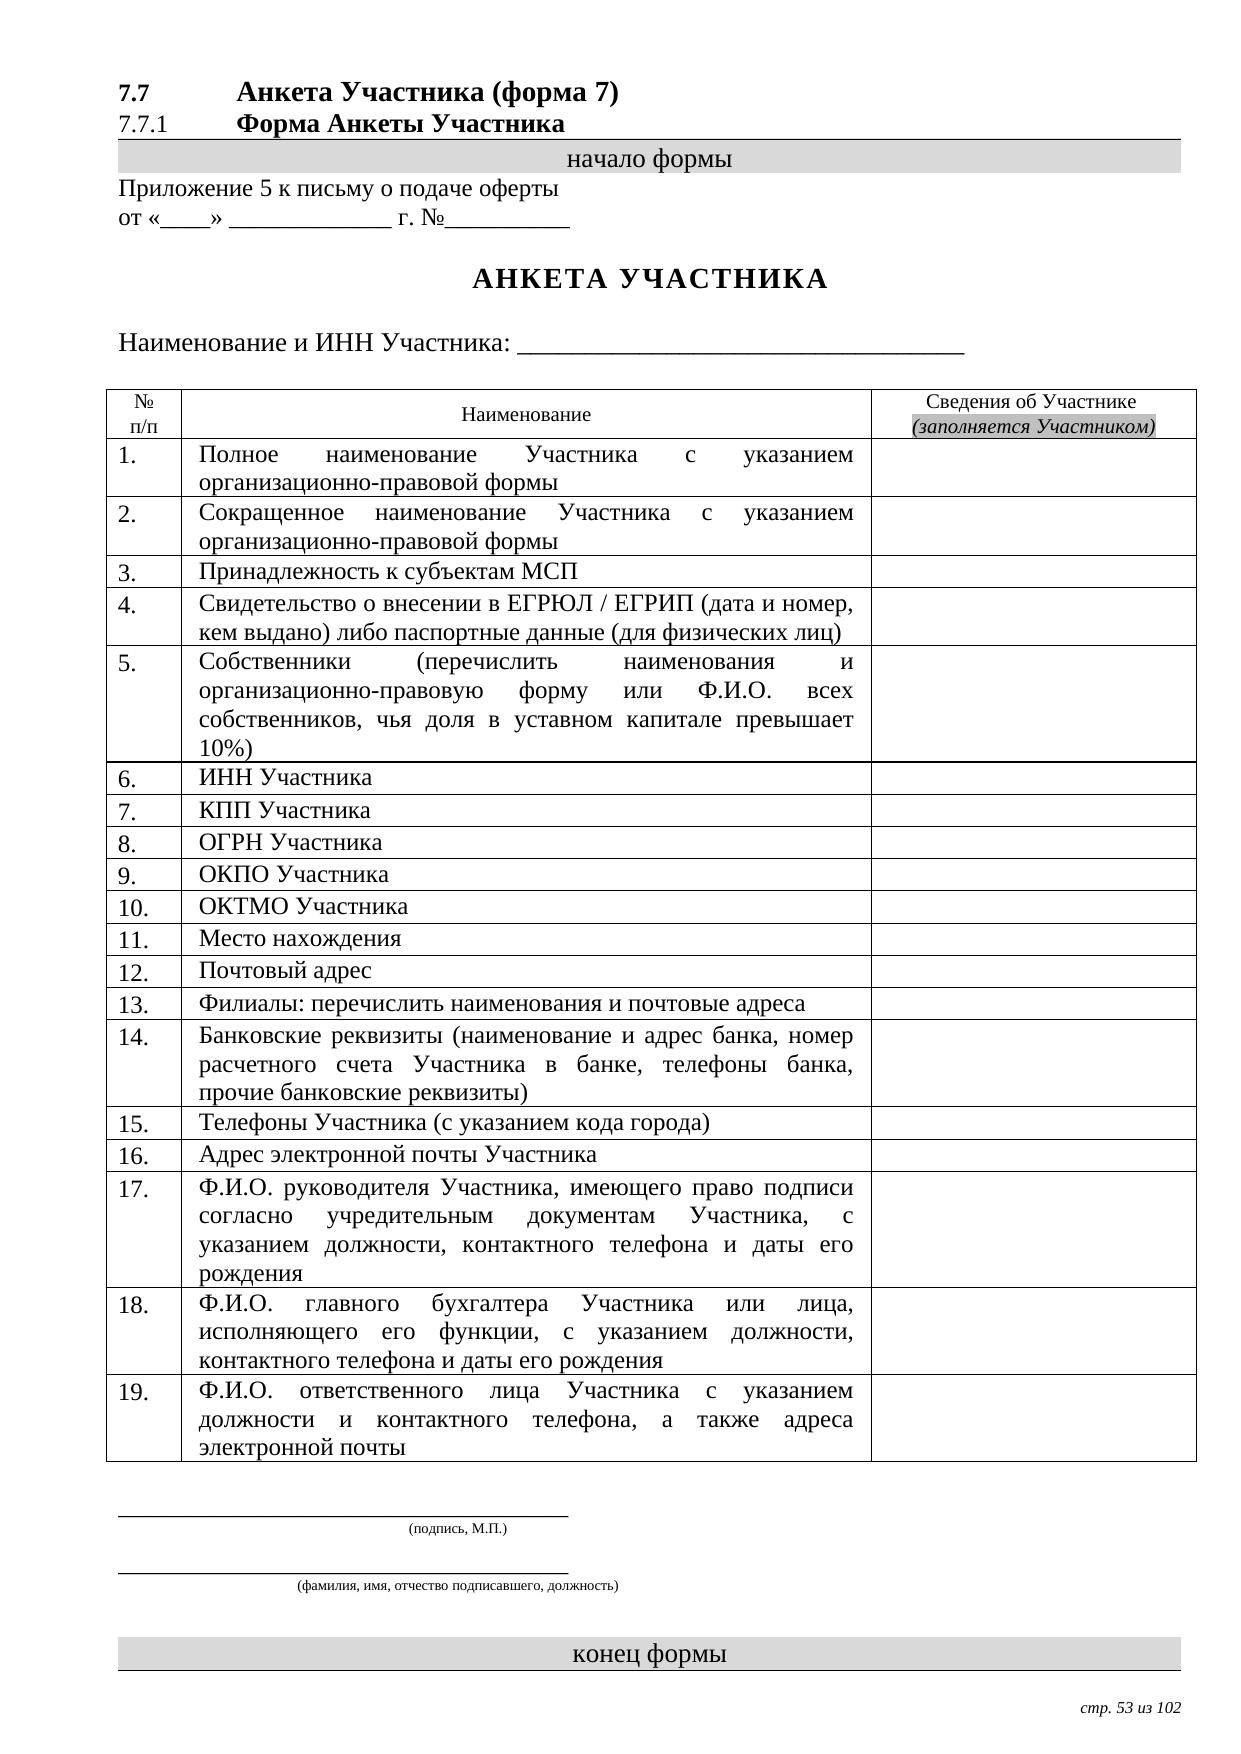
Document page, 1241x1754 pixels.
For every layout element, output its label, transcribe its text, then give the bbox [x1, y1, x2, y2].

table_cell [107, 795, 181, 826]
table_cell Ф.И.О. ответственного лица Участника с указанием должности и контактного телефона, а также адреса электронной почты [182, 1375, 871, 1461]
text Анкета Участника [118, 261, 1181, 295]
table_cell Ф.И.О. главного бухгалтера Участника или лица, исполняющего его функции, с указанием должности, контактного телефона и даты его рождения [182, 1288, 871, 1374]
table_cell [107, 497, 181, 555]
table_cell [107, 891, 181, 922]
table_cell [872, 1172, 1196, 1287]
table_cell ОКПО Участника [182, 859, 871, 890]
table_cell [872, 891, 1196, 922]
table_cell [872, 795, 1196, 826]
table_cell [107, 924, 181, 954]
table_cell [872, 924, 1196, 954]
table_cell Банковские реквизиты (наименование и адрес банка, номер расчетного счета Участника в банке, телефоны банка, прочие банковские реквизиты) [182, 1020, 871, 1106]
table_cell Филиалы: перечислить наименования и почтовые адреса [182, 988, 871, 1019]
table_cell [107, 763, 181, 794]
text ____________________________________ [118, 1491, 1181, 1520]
table_cell Телефоны Участника (с указанием кода города) [182, 1107, 871, 1138]
table_cell [872, 763, 1196, 794]
table_cell Принадлежность к субъектам МСП [182, 556, 871, 587]
text конец формы [118, 1637, 1181, 1670]
table_cell Собственники (перечислить наименования и организационно-правовую форму или Ф.И.О. всех собственников, чья доля в уставном капитале превышает 10%) [182, 646, 871, 761]
table_cell [872, 556, 1196, 587]
subtitle Анкета Участника (форма 7) [118, 74, 1181, 107]
table_cell [872, 1020, 1196, 1106]
table_cell [107, 439, 181, 496]
table_cell [872, 646, 1196, 761]
table_cell ОКТМО Участника [182, 891, 871, 922]
table_cell [107, 1375, 181, 1461]
table_header Наименование [182, 390, 871, 438]
table_cell Ф.И.О. руководителя Участника, имеющего право подписи согласно учредительным документам Участника, с указанием должности, контактного телефона и даты его рождения [182, 1172, 871, 1287]
table_cell [872, 988, 1196, 1019]
table_cell Место нахождения [182, 924, 871, 954]
table_cell [107, 1107, 181, 1138]
table_cell [872, 1288, 1196, 1374]
table_header Сведения об Участнике (заполняется Участником) [872, 390, 1196, 438]
table_cell ОГРН Участника [182, 827, 871, 858]
text начало формы [118, 140, 1181, 173]
table_cell [107, 827, 181, 858]
table_cell [107, 588, 181, 645]
text ____________________________________ [118, 1548, 1181, 1577]
table_cell [107, 1140, 181, 1171]
table_cell [107, 556, 181, 587]
text (фамилия, имя, отчество подписавшего, должность) [118, 1577, 797, 1606]
table_cell [107, 646, 181, 761]
table_cell [872, 1375, 1196, 1461]
table_cell [872, 1140, 1196, 1171]
table_cell Адрес электронной почты Участника [182, 1140, 871, 1171]
table_cell [872, 497, 1196, 555]
table_cell [872, 439, 1196, 496]
table_cell [872, 588, 1196, 645]
table_cell Почтовый адрес [182, 956, 871, 987]
table_cell [872, 956, 1196, 987]
table_cell Свидетельство о внесении в ЕГРЮЛ / ЕГРИП (дата и номер, кем выдано) либо паспортные данные (для физических лиц) [182, 588, 871, 645]
table_cell [107, 1288, 181, 1374]
table_cell КПП Участника [182, 795, 871, 826]
text (подпись, М.П.) [118, 1520, 797, 1548]
table_cell [872, 827, 1196, 858]
table_header № п/п [107, 390, 181, 438]
table_cell Полное наименование Участника с указанием организационно-правовой формы [182, 439, 871, 496]
table_cell Сокращенное наименование Участника с указанием организационно-правовой формы [182, 497, 871, 555]
table_cell [107, 956, 181, 987]
table_cell [107, 988, 181, 1019]
text Приложение 5 к письму о подаче оферты от «____» _____________ г. №__________ [118, 173, 1181, 230]
table_cell [107, 1172, 181, 1287]
table_cell [107, 859, 181, 890]
table_cell [107, 1020, 181, 1106]
table_cell ИНН Участника [182, 763, 871, 794]
table_cell [872, 1107, 1196, 1138]
text Наименование и ИНН Участника: _________________________________ [118, 326, 1181, 357]
table_cell [872, 859, 1196, 890]
text Форма Анкеты Участника [118, 107, 1181, 138]
